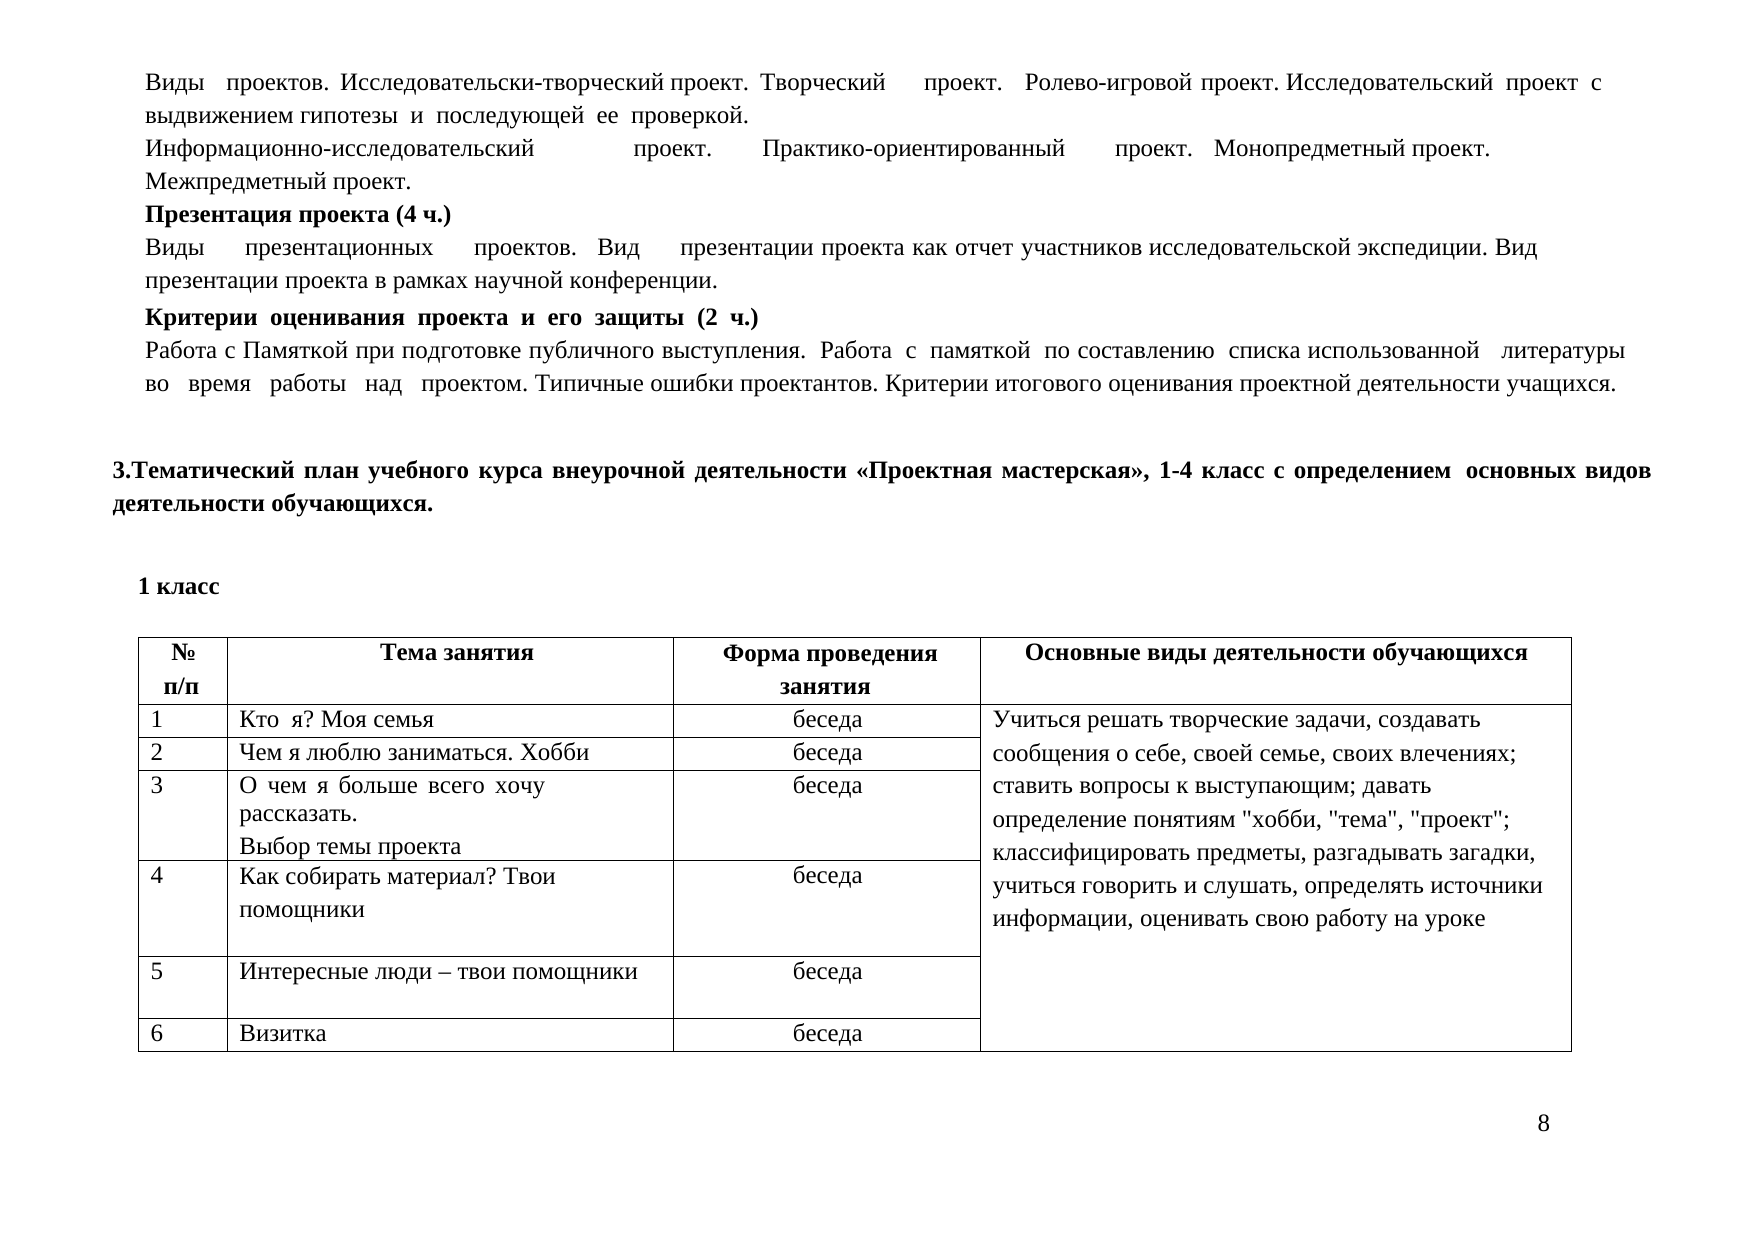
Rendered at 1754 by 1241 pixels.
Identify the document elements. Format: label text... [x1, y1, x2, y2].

text Виды проектов. Исследовательски-творческий проект. Творческий проект. Ролево-игровой проект. Исследовательский проект с выдвижением гипотезы и последующей ее проверкой. [145, 67, 1626, 128]
table_cell Учиться решать творческие задачи, создавать сообщения о себе, своей семье, своих влечениях; ставить вопросы к выступающим; давать определение понятиям "хобби, "тема", "проект"; классифицировать предметы, разгадывать загадки, учиться говорить и слушать, определять источники информации, оценивать свою работу на уроке [981, 705, 1571, 1051]
table_cell 5 [139, 957, 227, 1018]
table_header Тема занятия [228, 638, 673, 703]
table_cell 3 [139, 771, 227, 860]
text 1 класс [138, 571, 1652, 599]
table_cell Чем я люблю заниматься. Хобби [228, 738, 673, 770]
table_header Основные виды деятельности обучающихся [981, 638, 1571, 703]
table_cell Как собирать материал? Твои помощники [228, 861, 673, 956]
table_cell Визитка [228, 1019, 673, 1051]
table_cell беседа [674, 705, 980, 737]
table_cell 2 [139, 738, 227, 770]
subtitle Критерии оценивания проекта и его защиты (2 ч.) [145, 302, 1652, 331]
table_cell беседа [674, 738, 980, 770]
table_cell беседа [674, 861, 980, 956]
table_cell Кто я? Моя семья [228, 705, 673, 737]
table_cell 4 [139, 861, 227, 956]
text 3.Тематический план учебного курса внеурочной деятельности «Проектная мастерская», 1-4 класс с определением основных видов деятельности обучающихся. [112, 455, 1652, 517]
table_cell беседа [674, 771, 980, 860]
table_cell Интересные люди – твои помощники [228, 957, 673, 1018]
text Виды презентационных проектов. Вид презентации проекта как отчет участников исследовательской экспедиции. Вид презентации проекта в рамках научной конференции. [145, 232, 1580, 293]
table_cell беседа [674, 957, 980, 1018]
table_cell 1 [139, 705, 227, 737]
table_cell беседа [674, 1019, 980, 1051]
text Информационно-исследовательский проект. Практико-ориентированный проект. Монопредметный проект. Межпредметный проект. [145, 133, 1626, 194]
text Работа с Памяткой при подготовке публичного выступления. Работа с памяткой по составлению списка использованной литературы во время работы над проектом. Типичные ошибки проектантов. Критерии итогового оценивания проектной деятельности учащихся. [145, 335, 1626, 397]
subtitle Презентация проекта (4 ч.) [145, 199, 1652, 228]
table_cell 6 [139, 1019, 227, 1051]
table_cell О чем я больше всего хочу рассказать. Выбор темы проекта [228, 771, 673, 860]
table_header Форма проведения занятия [674, 638, 980, 703]
table_header № п/п [139, 638, 227, 703]
